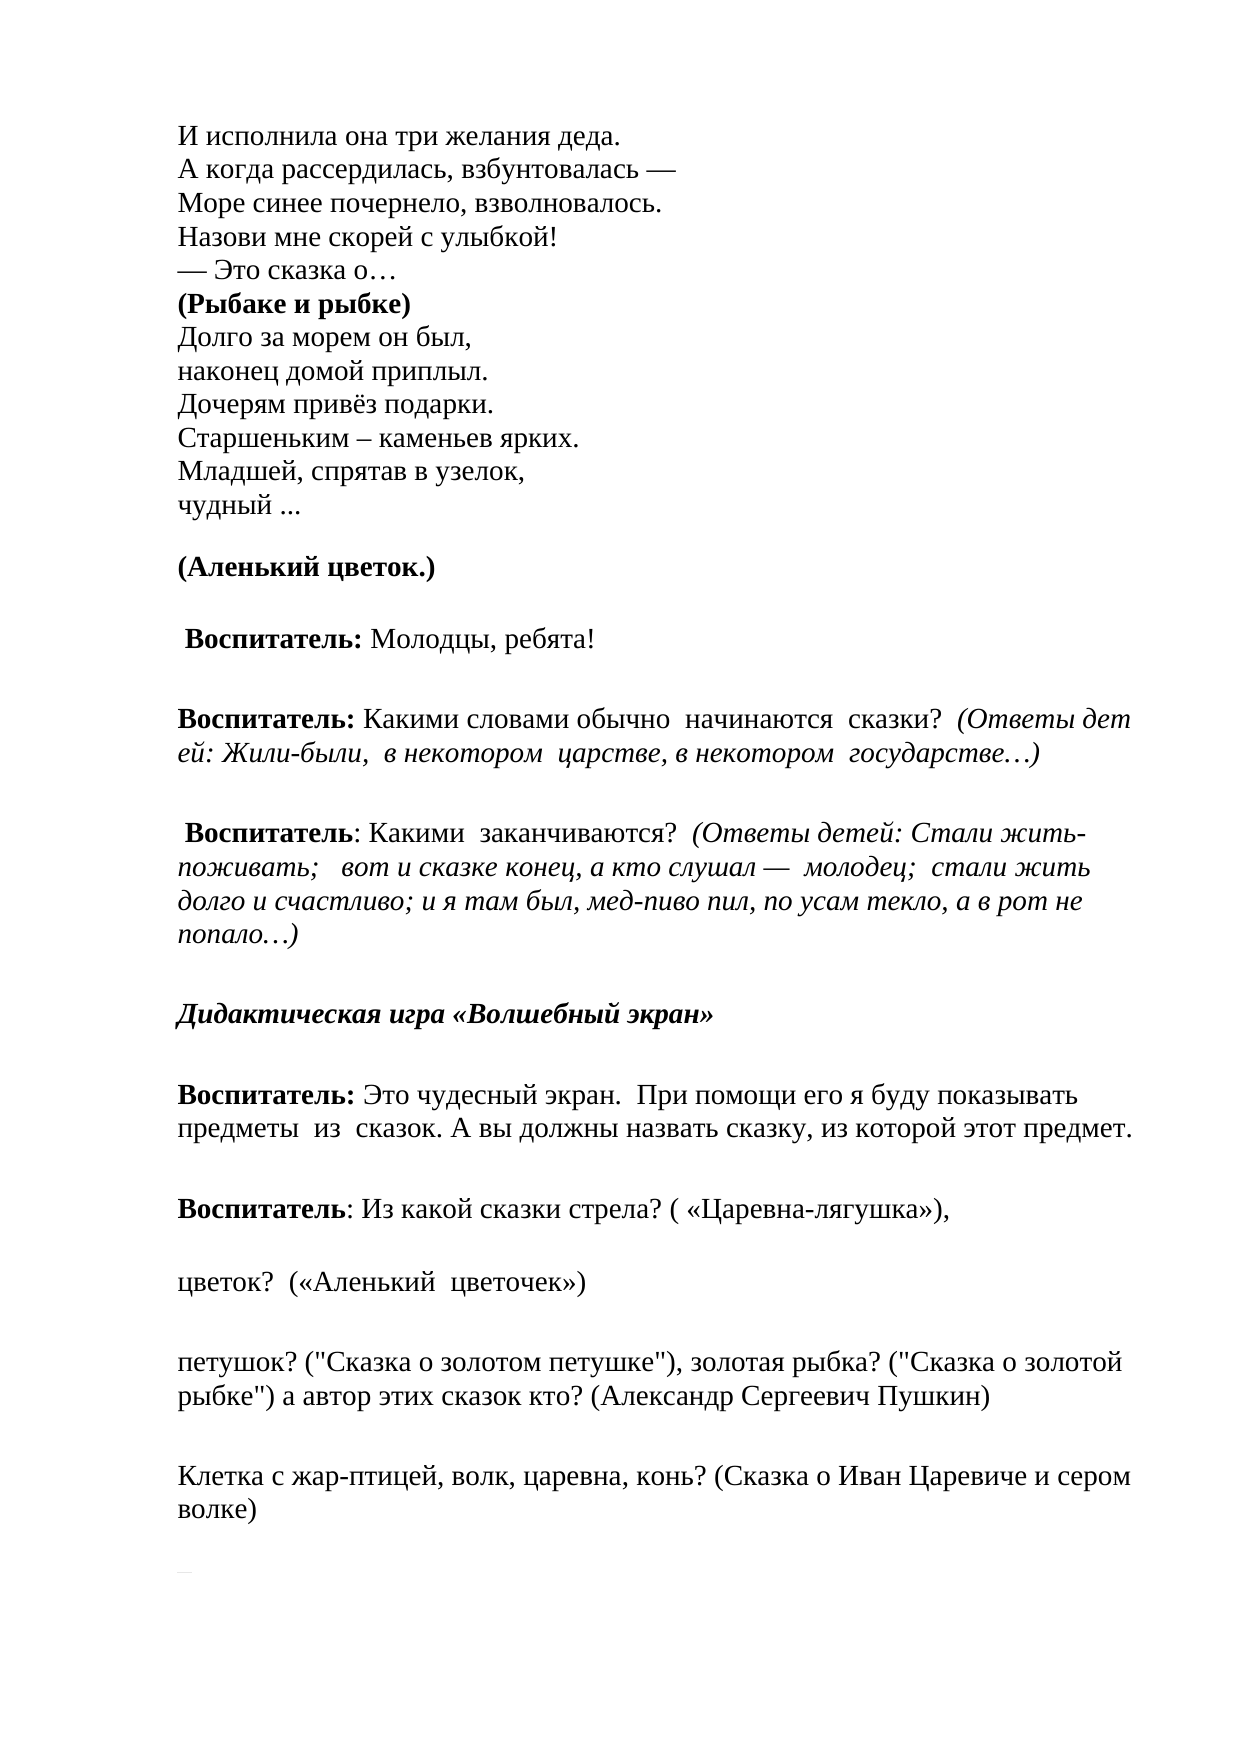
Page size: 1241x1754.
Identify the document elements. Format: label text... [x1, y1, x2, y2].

text Младшей, спрятав в узелок, [177, 453, 1152, 487]
text Воспитатель: Из какой сказки стрела? ( «Царевна-лягушка»), [177, 1191, 1152, 1224]
text Дочерям привёз подарки. [177, 386, 1152, 420]
text А когда рассердилась, взбунтовалась — [177, 152, 1152, 185]
text Дидактическая игра «Волшебный экран» [177, 997, 1152, 1030]
text Воспитатель: Молодцы, ребята! [177, 621, 1152, 655]
text Старшеньким – каменьев ярких. [177, 420, 1152, 453]
text (Аленький цветок.) [177, 549, 1152, 582]
text Воспитатель: Какими словами обычно начинаются сказки? (Ответы дет ей: Жили-были, в некотором царстве, в некотором государстве…) [177, 702, 1152, 769]
text — Это сказка о… [177, 252, 1152, 286]
text И исполнила она три желания деда. [177, 118, 1152, 152]
text Клетка с жар-птицей, волк, царевна, конь? (Сказка о Иван Царевиче и сером волке) [177, 1458, 1152, 1525]
text Воспитатель: Это чудесный экран. При помощи его я буду показывать предметы из сказок. А вы должны назвать сказку, из которой этот предмет. [177, 1077, 1152, 1144]
text цветок? («Аленький цветочек») [177, 1264, 1152, 1297]
text (Рыбаке и рыбке) [177, 286, 1152, 319]
text петушок? ("Сказка о золотом петушке"), золотая рыбка? ("Сказка о золотой рыбке") а автор этих сказок кто? (Александр Сергеевич Пушкин) [177, 1344, 1152, 1411]
text Назови мне скорей с улыбкой! [177, 219, 1152, 252]
text Воспитатель: Какими заканчиваются? (Ответы детей: Стали жить-поживать; вот и сказке конец, а кто слушал — молодец; стали жить долго и счастливо; и я там был, мед-пиво пил, по усам текло, а в рот не попало…) [177, 816, 1152, 950]
text Долго за морем он был, [177, 319, 1152, 353]
text чудный ... [177, 487, 1152, 521]
text Море синее почернело, взволновалось. [177, 185, 1152, 219]
text наконец домой приплыл. [177, 353, 1152, 386]
